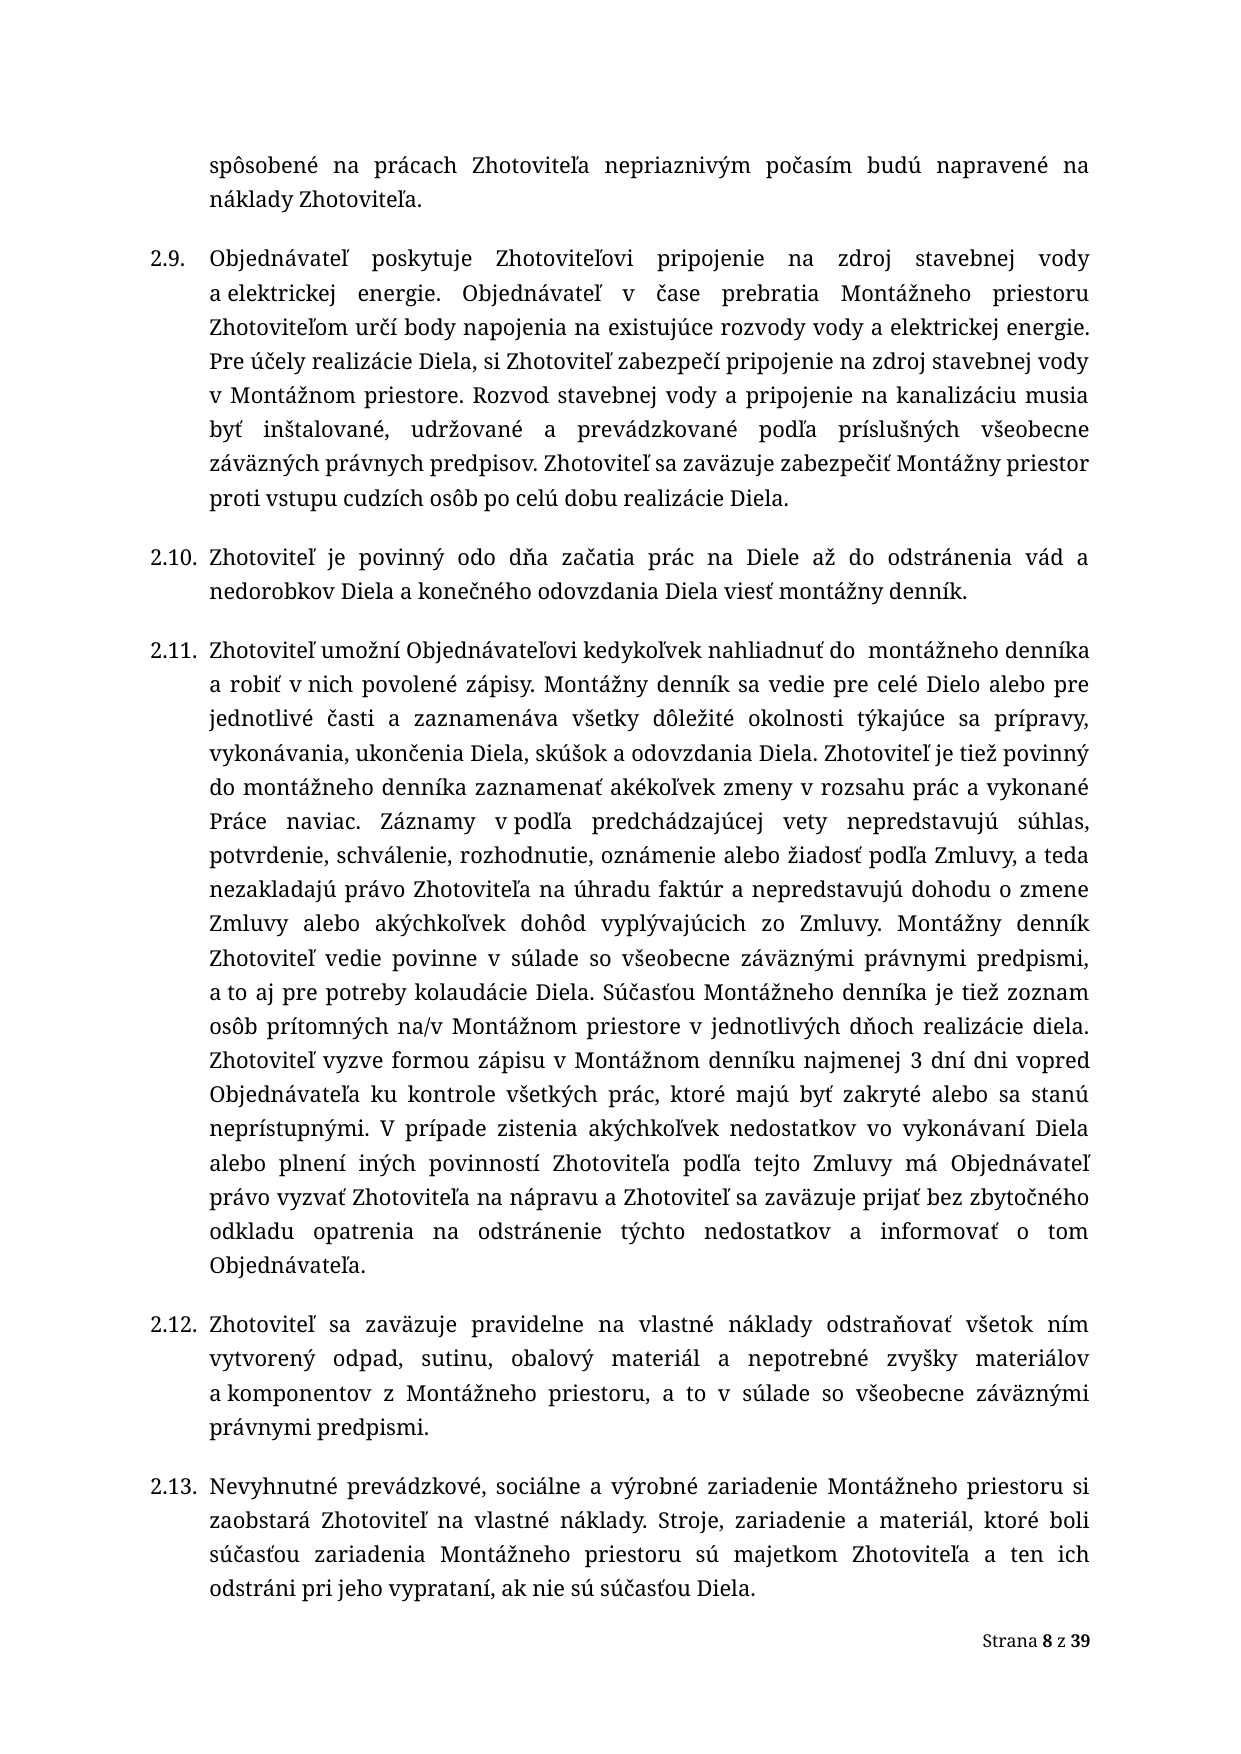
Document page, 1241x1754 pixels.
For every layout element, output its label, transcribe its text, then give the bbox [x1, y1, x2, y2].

list Zhotoviteľ umožní Objednávateľovi kedykoľvek nahliadnuť do montážneho denníka a robiť v nich povolené zápisy. Montážny denník sa vedie pre celé Dielo alebo pre jednotlivé časti a zaznamenáva všetky dôležité okolnosti týkajúce sa prípravy, vykonávania, ukončenia Diela, skúšok a odovzdania Diela. Zhotoviteľ je tiež povinný do montážneho denníka zaznamenať akékoľvek zmeny v rozsahu prác a vykonané Práce naviac. Záznamy v podľa predchádzajúcej vety nepredstavujú súhlas, potvrdenie, schválenie, rozhodnutie, oznámenie alebo žiadosť podľa Zmluvy, a teda nezakladajú právo Zhotoviteľa na úhradu faktúr a nepredstavujú dohodu o zmene Zmluvy alebo akýchkoľvek dohôd vyplývajúcich zo Zmluvy. Montážny denník Zhotoviteľ vedie povinne v súlade so všeobecne záväznými právnymi predpismi, a to aj pre potreby kolaudácie Diela. Súčasťou Montážneho denníka je tiež zoznam osôb prítomných na/v Montážnom priestore v jednotlivých dňoch realizácie diela. Zhotoviteľ vyzve formou zápisu v Montážnom denníku najmenej 3 dní dni vopred Objednávateľa ku kontrole všetkých prác, ktoré majú byť zakryté alebo sa stanú neprístupnými. V prípade zistenia akýchkoľvek nedostatkov vo vykonávaní Diela alebo plnení iných povinností Zhotoviteľa podľa tejto Zmluvy má Objednávateľ právo vyzvať Zhotoviteľa na nápravu a Zhotoviteľ sa zaväzuje prijať bez zbytočného odkladu opatrenia na odstránenie týchto nedostatkov a informovať o tom Objednávateľa. [150, 635, 1090, 1280]
list Objednávateľ poskytuje Zhotoviteľovi pripojenie na zdroj stavebnej vody a elektrickej energie. Objednávateľ v čase prebratia Montážneho priestoru Zhotoviteľom určí body napojenia na existujúce rozvody vody a elektrickej energie. Pre účely realizácie Diela, si Zhotoviteľ zabezpečí pripojenie na zdroj stavebnej vody v Montážnom priestore. Rozvod stavebnej vody a pripojenie na kanalizáciu musia byť inštalované, udržované a prevádzkované podľa príslušných všeobecne záväzných právnych predpisov. Zhotoviteľ sa zaväzuje zabezpečiť Montážny priestor proti vstupu cudzích osôb po celú dobu realizácie Diela. [150, 243, 1090, 512]
list Zhotoviteľ sa zaväzuje pravidelne na vlastné náklady odstraňovať všetok ním vytvorený odpad, sutinu, obalový materiál a nepotrebné zvyšky materiálov a komponentov z Montážneho priestoru, a to v súlade so všeobecne záväznými právnymi predpismi. [150, 1309, 1090, 1441]
list Nevyhnutné prevádzkové, sociálne a výrobné zariadenie Montážneho priestoru si zaobstará Zhotoviteľ na vlastné náklady. Stroje, zariadenie a materiál, ktoré boli súčasťou zariadenia Montážneho priestoru sú majetkom Zhotoviteľa a ten ich odstráni pri jeho vyprataní, ak nie sú súčasťou Diela. [150, 1471, 1090, 1603]
list Zhotoviteľ je povinný odo dňa začatia prác na Diele až do odstránenia vád a nedorobkov Diela a konečného odovzdania Diela viesť montážny denník. [150, 542, 1090, 606]
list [150, 150, 1090, 214]
